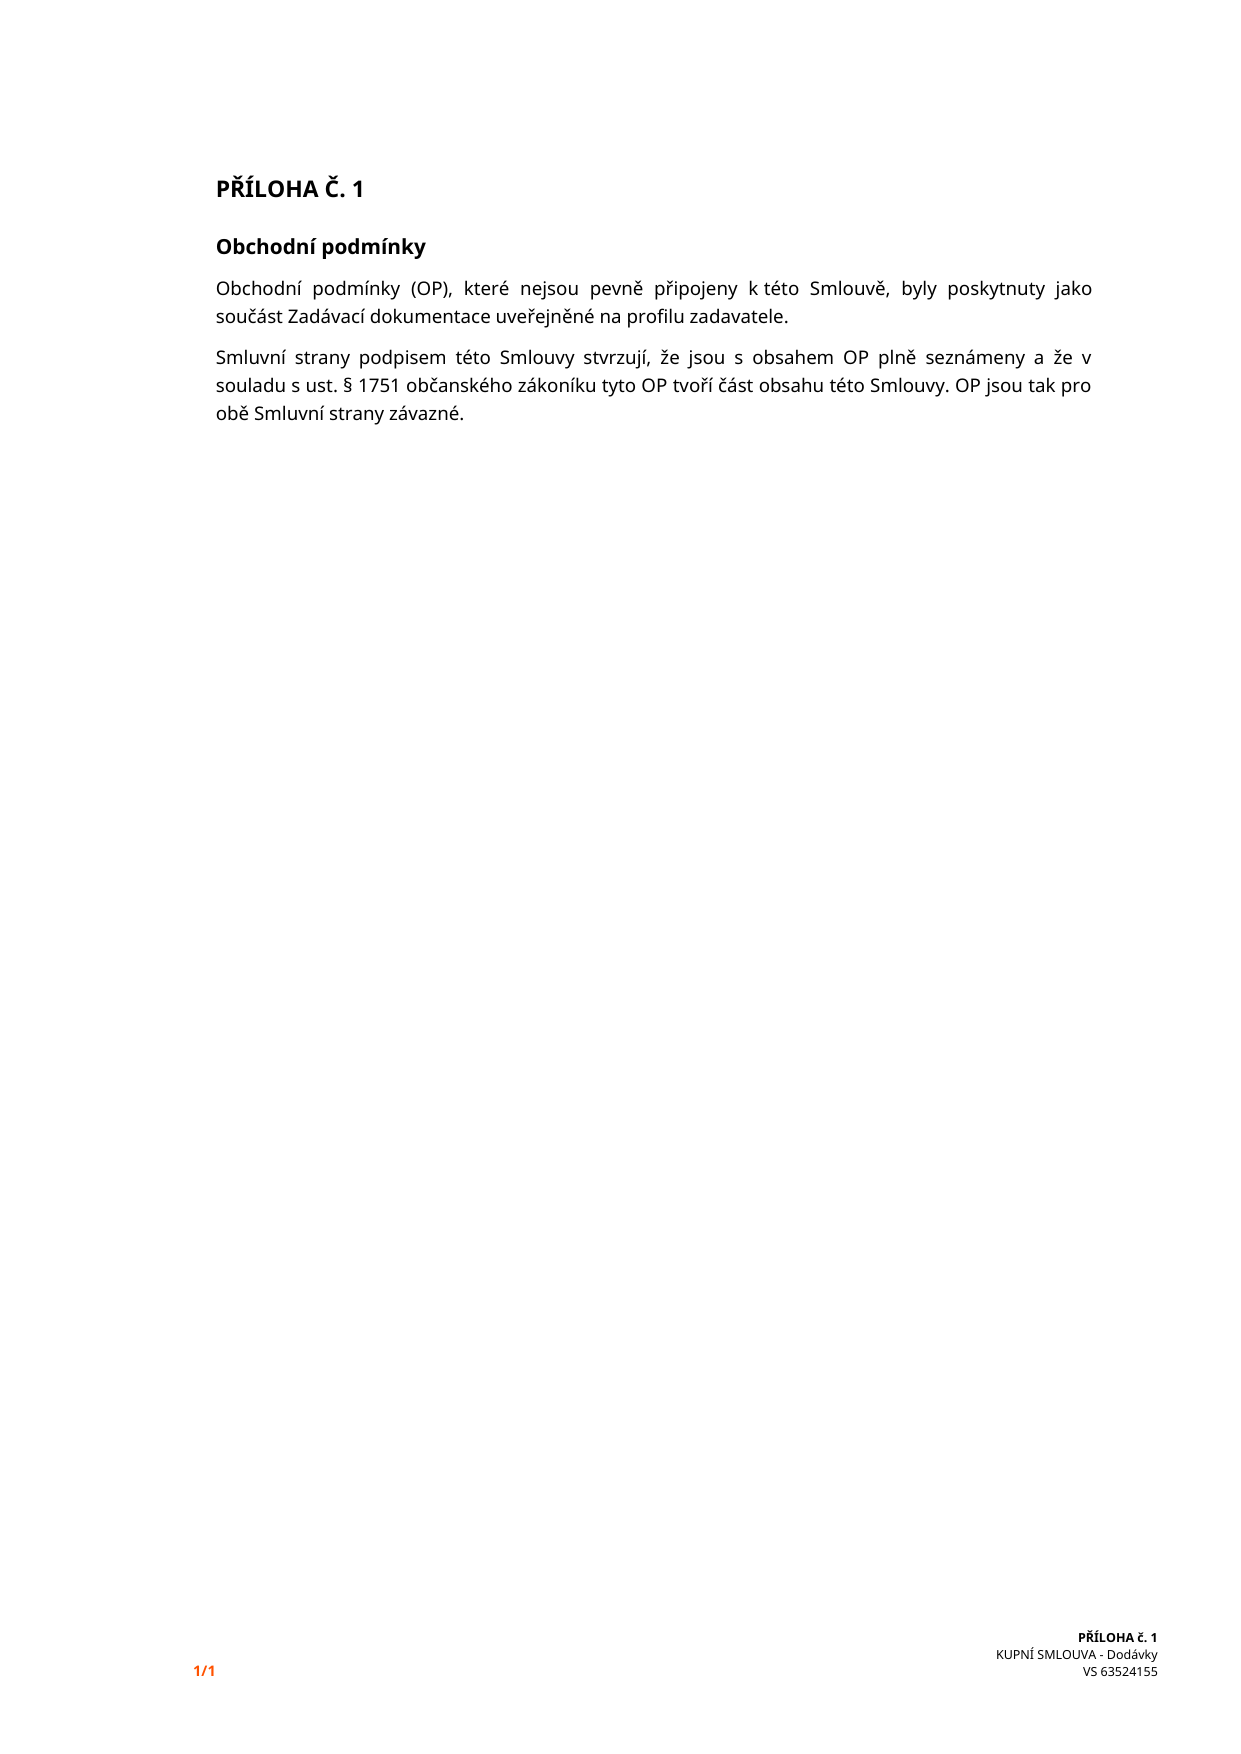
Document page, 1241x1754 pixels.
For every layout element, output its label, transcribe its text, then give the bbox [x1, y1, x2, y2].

text Smluvní strany podpisem této Smlouvy stvrzují, že jsou s obsahem OP plně seznámeny a že v souladu s ust. § 1751 občanského zákoníku tyto OP tvoří část obsahu této Smlouvy. OP jsou tak pro obě Smluvní strany závazné. [216, 344, 1093, 426]
text Příloha č. 1 [216, 172, 1093, 204]
text Obchodní podmínky (OP), které nejsou pevně připojeny k této Smlouvě, byly poskytnuty jako součást Zadávací dokumentace uveřejněné na profilu zadavatele. [216, 276, 1093, 329]
text Obchodní podmínky [216, 232, 1093, 260]
